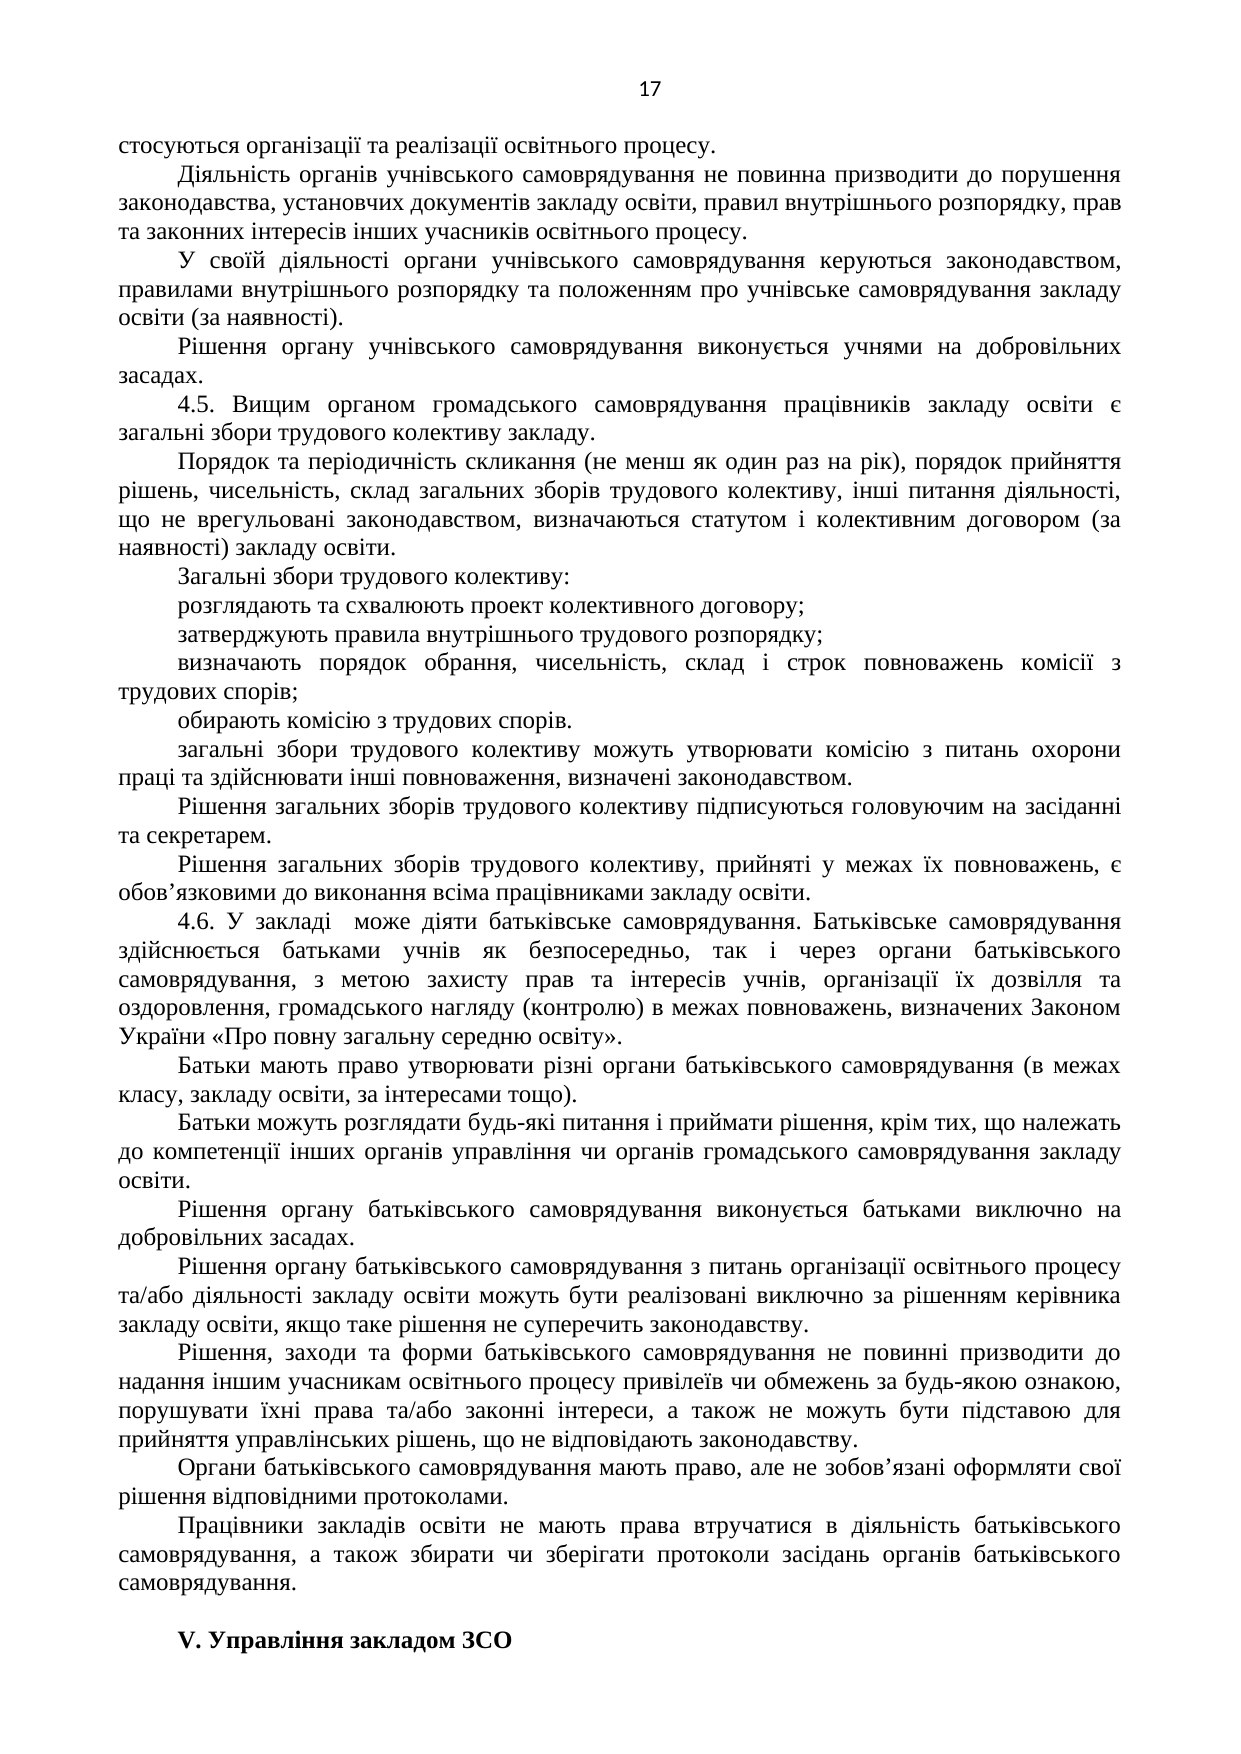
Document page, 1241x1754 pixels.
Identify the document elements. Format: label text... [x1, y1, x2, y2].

text V. Управління закладом ЗСО [118, 1625, 1122, 1654]
text 4.6. У закладі може діяти батьківське самоврядування. Батьківське самоврядування здійснюється батьками учнів як безпосередньо, так і через органи батьківського самоврядування, з метою захисту прав та інтересів учнів, організації їх дозвілля та оздоровлення, громадського нагляду (контролю) в межах повноважень, визначених Законом України «Про повну загальну середню освіту». [118, 906, 1122, 1050]
text Рішення органу батьківського самоврядування виконується батьками виключно на добровільних засадах. [118, 1194, 1122, 1251]
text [118, 130, 1122, 159]
text Рішення органу учнівського самоврядування виконується учнями на добровільних засадах. [118, 331, 1122, 389]
text Працівники закладів освіти не мають права втручатися в діяльність батьківського самоврядування, а також збирати чи зберігати протоколи засідань органів батьківського самоврядування. [118, 1510, 1122, 1596]
text 4.5. Вищим органом громадського самоврядування працівників закладу освіти є загальні збори трудового колективу закладу. [118, 389, 1122, 446]
text розглядають та схвалюють проект колективного договору; [118, 590, 1122, 619]
text У своїй діяльності органи учнівського самоврядування керуються законодавством, правилами внутрішнього розпорядку та положенням про учнівське самоврядування закладу освіти (за наявності). [118, 245, 1122, 331]
text Рішення, заходи та форми батьківського самоврядування не повинні призводити до надання іншим учасникам освітнього процесу привілеїв чи обмежень за будь-якою ознакою, порушувати їхні права та/або законні інтереси, а також не можуть бути підставою для прийняття управлінських рішень, що не відповідають законодавству. [118, 1337, 1122, 1452]
text загальні збори трудового колективу можуть утворювати комісію з питань охорони праці та здійснювати інші повноваження, визначені законодавством. [118, 734, 1122, 791]
text Діяльність органів учнівського самоврядування не повинна призводити до порушення законодавства, установчих документів закладу освіти, правил внутрішнього розпорядку, прав та законних інтересів інших учасників освітнього процесу. [118, 159, 1122, 245]
text затверджують правила внутрішнього трудового розпорядку; [118, 619, 1122, 647]
text Рішення органу батьківського самоврядування з питань організації освітнього процесу та/або діяльності закладу освіти можуть бути реалізовані виключно за рішенням керівника закладу освіти, якщо таке рішення не суперечить законодавству. [118, 1251, 1122, 1337]
text Рішення загальних зборів трудового колективу підписуються головуючим на засіданні та секретарем. [118, 791, 1122, 849]
text Порядок та періодичність скликання (не менш як один раз на рік), порядок прийняття рішень, чисельність, склад загальних зборів трудового колективу, інші питання діяльності, що не врегульовані законодавством, визначаються статутом і колективним договором (за наявності) закладу освіти. [118, 446, 1122, 561]
text Загальні збори трудового колективу: [118, 561, 1122, 590]
text визначають порядок обрання, чисельність, склад і строк повноважень комісії з трудових спорів; [118, 647, 1122, 705]
text Рішення загальних зборів трудового колективу, прийняті у межах їх повноважень, є обов’язковими до виконання всіма працівниками закладу освіти. [118, 849, 1122, 906]
text Батьки можуть розглядати будь-які питання і приймати рішення, крім тих, що належать до компетенції інших органів управління чи органів громадського самоврядування закладу освіти. [118, 1107, 1122, 1194]
text Батьки мають право утворювати різні органи батьківського самоврядування (в межах класу, закладу освіти, за інтересами тощо). [118, 1050, 1122, 1107]
text обирають комісію з трудових спорів. [118, 705, 1122, 734]
text Органи батьківського самоврядування мають право, але не зобов’язані оформляти свої рішення відповідними протоколами. [118, 1452, 1122, 1510]
